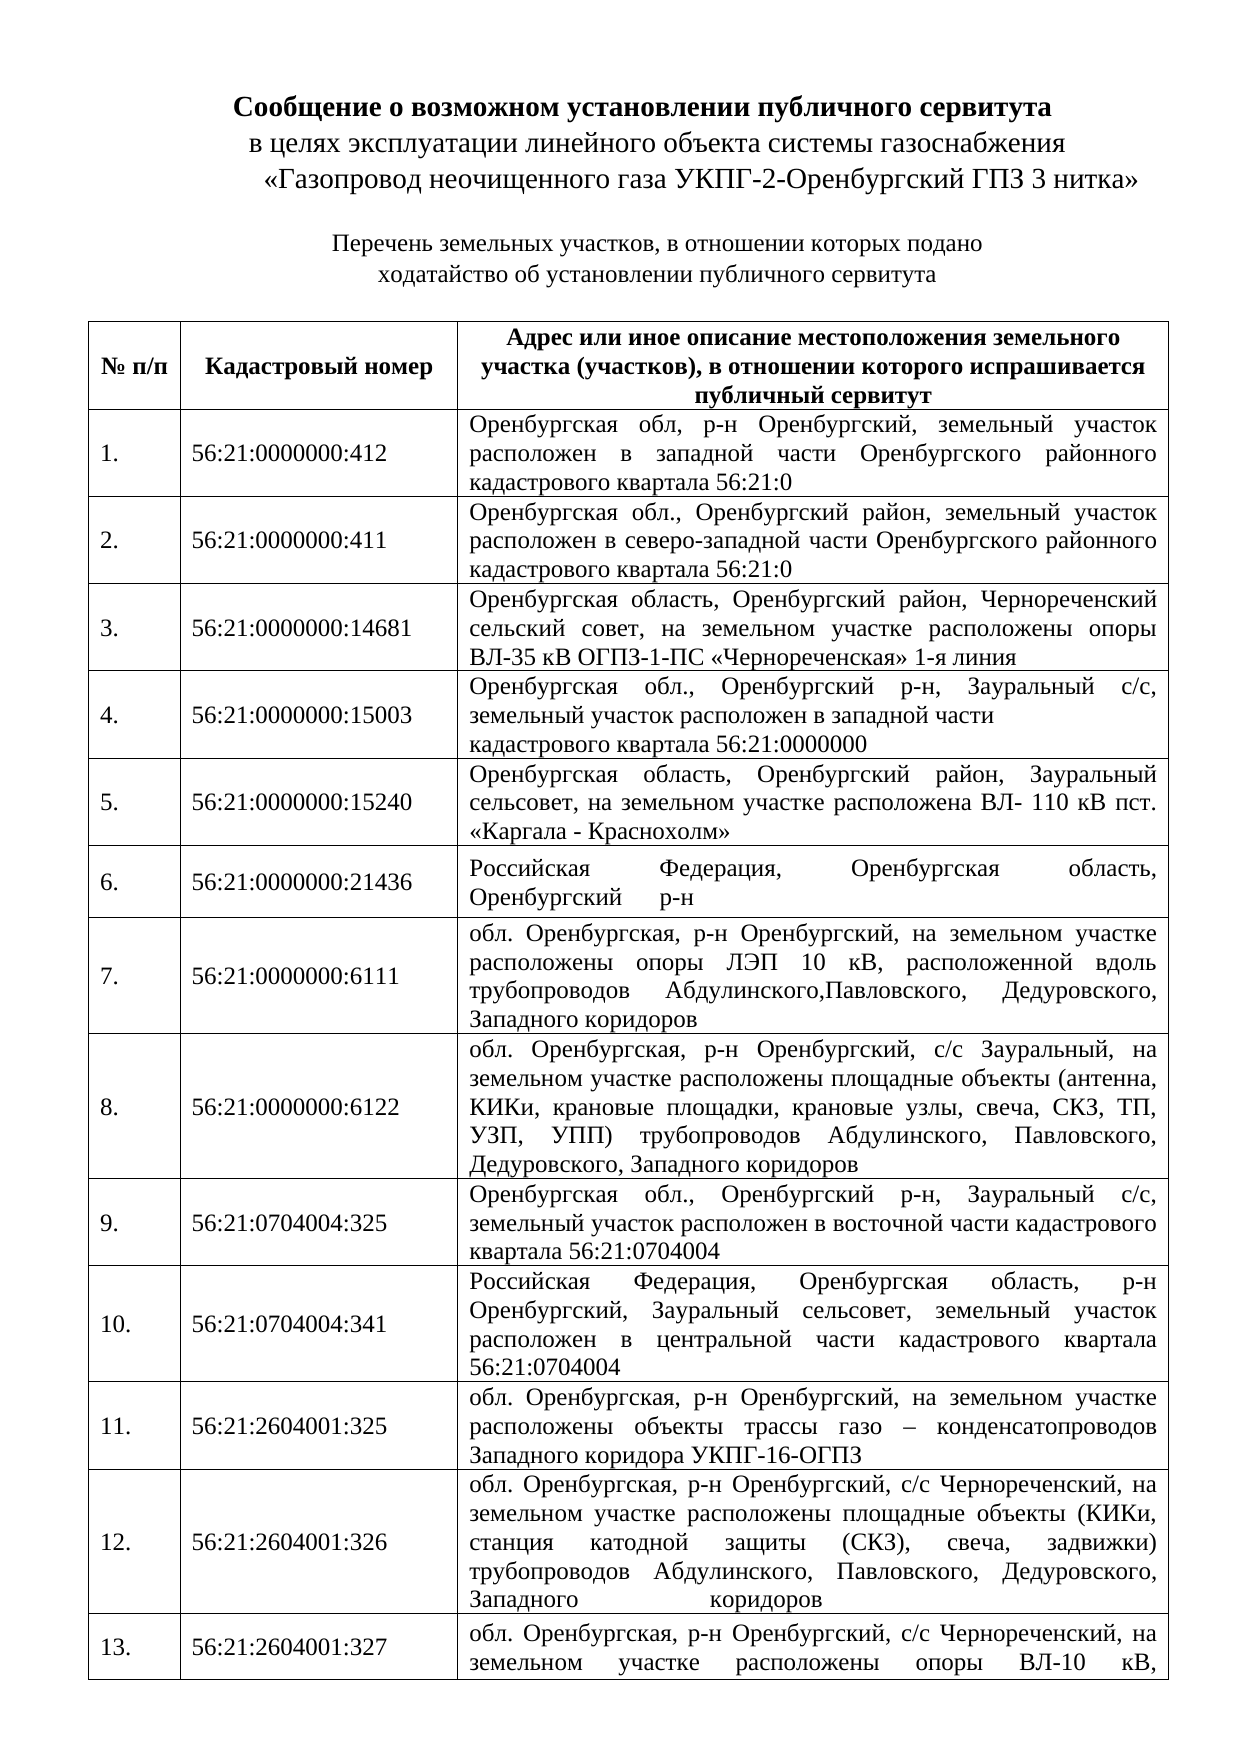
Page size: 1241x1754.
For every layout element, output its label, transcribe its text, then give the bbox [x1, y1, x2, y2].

table_cell обл. Оренбургская, р-н Оренбургский, на земельном участке расположены объекты трассы газо – конденсатопроводов Западного коридора УКПГ-16-ОГПЗ [458, 1382, 1168, 1468]
table_cell [89, 759, 180, 845]
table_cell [458, 1614, 1168, 1679]
table_cell Оренбургская область, Оренбургский район, Чернореченский сельский совет, на земельном участке расположены опоры ВЛ-35 кВ ОГПЗ-1-ПС «Чернореченская» 1-я линия [458, 584, 1168, 670]
table_cell 56:21:2604001:326 [181, 1470, 457, 1613]
table_cell Российская Федерация, Оренбургская область, Оренбургский р-н [458, 846, 1168, 917]
table_cell 56:21:2604001:327 [181, 1614, 457, 1679]
table_header № п/п [89, 322, 180, 408]
table_cell [89, 1034, 180, 1178]
table_cell обл. Оренбургская, р-н Оренбургский, с/с Чернореченский, на земельном участке расположены площадные объекты (КИКи, станция катодной защиты (СКЗ), свеча, задвижки) трубопроводов Абдулинского, Павловского, Дедуровского, Западного коридоров [458, 1470, 1168, 1613]
table_cell [89, 1179, 180, 1265]
table_header Адрес или иное описание местоположения земельного участка (участков), в отношении которого испрашивается публичный сервитут [458, 322, 1168, 408]
table_cell [89, 1266, 180, 1381]
table_cell 56:21:0704004:341 [181, 1266, 457, 1381]
table_cell [89, 846, 180, 917]
text в целях эксплуатации линейного объекта системы газоснабжения «Газопровод неочищенного газа УКПГ-2-Оренбургский ГПЗ 3 нитка» [88, 125, 1226, 194]
table_cell [89, 1614, 180, 1679]
table_cell 56:21:0000000:6111 [181, 918, 457, 1033]
table_cell Оренбургская обл., Оренбургский район, земельный участок расположен в северо-западной части Оренбургского районного кадастрового квартала 56:21:0 [458, 497, 1168, 583]
table_cell 56:21:0000000:21436 [181, 846, 457, 917]
table_cell Оренбургская обл., Оренбургский р-н, Зауральный с/с, земельный участок расположен в западной части кадастрового квартала 56:21:0000000 [458, 671, 1168, 758]
table_cell 56:21:2604001:325 [181, 1382, 457, 1468]
table_cell 56:21:0000000:14681 [181, 584, 457, 670]
table_cell 56:21:0000000:412 [181, 410, 457, 496]
table_cell [89, 410, 180, 496]
table_cell [89, 918, 180, 1033]
text Перечень земельных участков, в отношении которых подано [88, 228, 1226, 257]
table_cell 56:21:0704004:325 [181, 1179, 457, 1265]
table_cell Оренбургская обл, р-н Оренбургский, земельный участок расположен в западной части Оренбургского районного кадастрового квартала 56:21:0 [458, 410, 1168, 496]
table_cell 56:21:0000000:15003 [181, 671, 457, 758]
table_cell Российская Федерация, Оренбургская область, р-н Оренбургский, Зауральный сельсовет, земельный участок расположен в центральной части кадастрового квартала 56:21:0704004 [458, 1266, 1168, 1381]
table_cell [89, 1470, 180, 1613]
table_cell 56:21:0000000:6122 [181, 1034, 457, 1178]
table_cell [89, 1382, 180, 1468]
table_cell 56:21:0000000:15240 [181, 759, 457, 845]
text Сообщение о возможном установлении публичного сервитута [88, 89, 1196, 122]
table_header Кадастровый номер [181, 322, 457, 408]
table_cell Оренбургская область, Оренбургский район, Зауральный сельсовет, на земельном участке расположена ВЛ- 110 кВ пст. «Каргала - Краснохолм» [458, 759, 1168, 845]
table_cell 56:21:0000000:411 [181, 497, 457, 583]
table_cell [89, 584, 180, 670]
table_cell [89, 497, 180, 583]
table_cell Оренбургская обл., Оренбургский р-н, Зауральный с/с, земельный участок расположен в восточной части кадастрового квартала 56:21:0704004 [458, 1179, 1168, 1265]
table_cell обл. Оренбургская, р-н Оренбургский, на земельном участке расположены опоры ЛЭП 10 кВ, расположенной вдоль трубопроводов Абдулинского,Павловского, Дедуровского, Западного коридоров [458, 918, 1168, 1033]
table_cell [89, 671, 180, 758]
table_cell обл. Оренбургская, р-н Оренбургский, с/с Зауральный, на земельном участке расположены площадные объекты (антенна, КИКи, крановые площадки, крановые узлы, свеча, СКЗ, ТП, УЗП, УПП) трубопроводов Абдулинского, Павловского, Дедуровского, Западного коридоров [458, 1034, 1168, 1178]
text ходатайство об установлении публичного сервитута [88, 259, 1226, 288]
